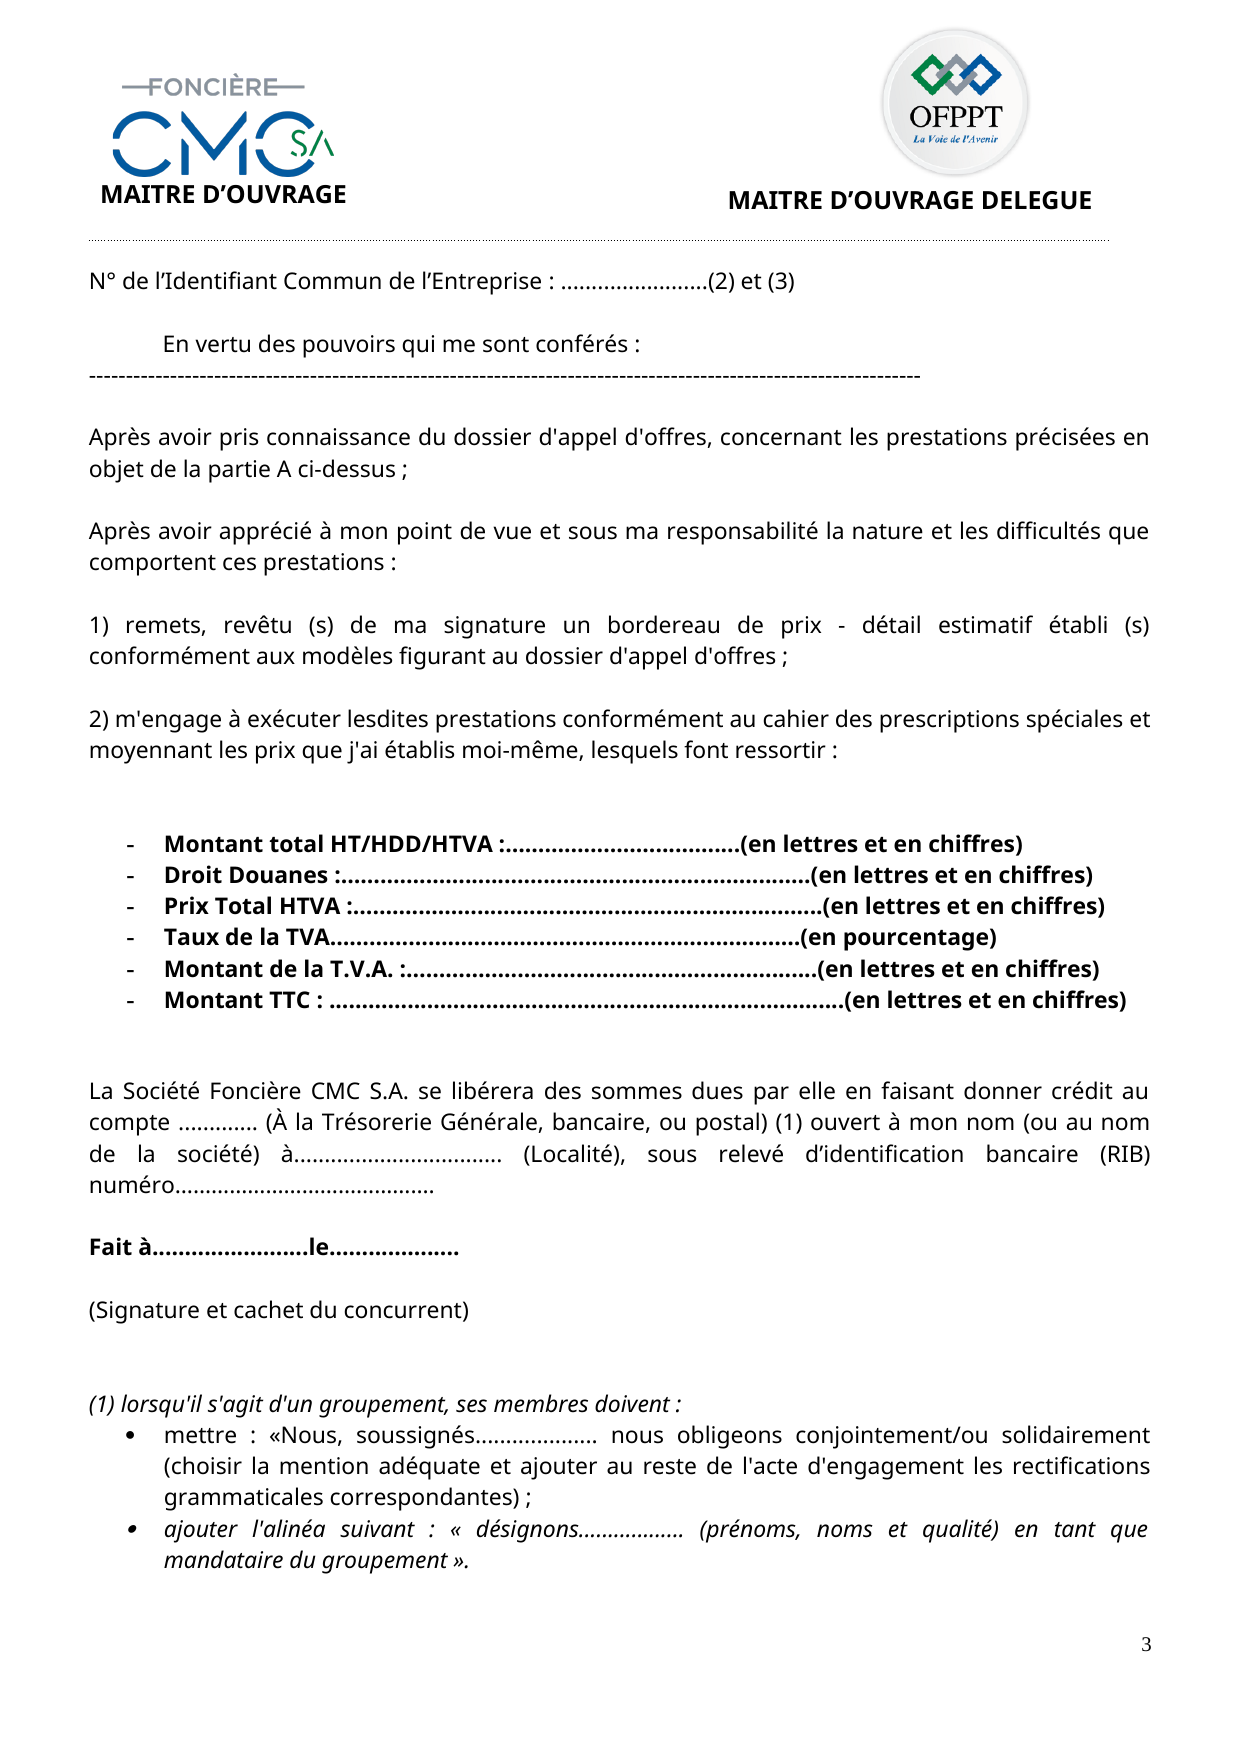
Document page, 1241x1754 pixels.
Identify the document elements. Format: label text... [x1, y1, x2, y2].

text (1) lorsqu'il s'agit d'un groupement, ses membres doivent : [89, 1387, 1152, 1419]
list Montant de la T.V.A. :……………................................................(en lettres et en chiffres) [126, 952, 1152, 984]
text La Société Foncière CMC S.A. se libérera des sommes dues par elle en faisant donner crédit au compte ............. (À la Trésorerie Générale, bancaire, ou postal) (1) ouvert à mon nom (ou au nom de la société) à.................................. (Localité), sous relevé d’identification bancaire (RIB) numéro……………………………………. [89, 1075, 1152, 1200]
text Après avoir apprécié à mon point de vue et sous ma responsabilité la nature et les difficultés que comportent ces prestations : [89, 515, 1152, 577]
list Droit Douanes :…………............................................................(en lettres et en chiffres) [126, 859, 1152, 890]
list mettre : «Nous, soussignés.................... nous obligeons conjointement/ou solidairement (choisir la mention adéquate et ajouter au reste de l'acte d'engagement les rectifications grammaticales correspondantes) ; [126, 1419, 1152, 1512]
picture [112, 73, 334, 177]
list Montant total HT/HDD/HTVA :…………….....................(en lettres et en chiffres) [126, 827, 1152, 859]
text ----------------------------------------------------------------------------------------------------------------- [89, 359, 1152, 390]
list Taux de la TVA………………………………………………………………(en pourcentage) [126, 921, 1152, 952]
text Après avoir pris connaissance du dossier d'appel d'offres, concernant les prestations précisées en objet de la partie A ci-dessus ; [89, 421, 1152, 484]
list Prix Total HTVA :………...............................................................(en lettres et en chiffres) [126, 890, 1152, 921]
text (Signature et cachet du concurrent) [89, 1294, 1152, 1325]
text N° de l’Identifiant Commun de l’Entreprise : ........................(2) et (3) [89, 265, 1152, 296]
text 1) remets, revêtu (s) de ma signature un bordereau de prix - détail estimatif établi (s) conformément aux modèles figurant au dossier d'appel d'offres ; [89, 609, 1152, 671]
list ajouter l'alinéa suivant : « désignons.................. (prénoms, noms et qualité) en tant que mandataire du groupement ». [126, 1512, 1152, 1575]
text 2) m'engage à exécuter lesdites prestations conformément au cahier des prescriptions spéciales et moyennant les prix que j'ai établis moi-même, lesquels font ressortir : [89, 702, 1152, 765]
text Fait à........................le.................... [89, 1231, 1152, 1262]
text En vertu des pouvoirs qui me sont conférés : [89, 327, 1152, 359]
list Montant TTC : ...............................................................................(en lettres et en chiffres) [126, 984, 1152, 1015]
picture [876, 23, 1034, 181]
